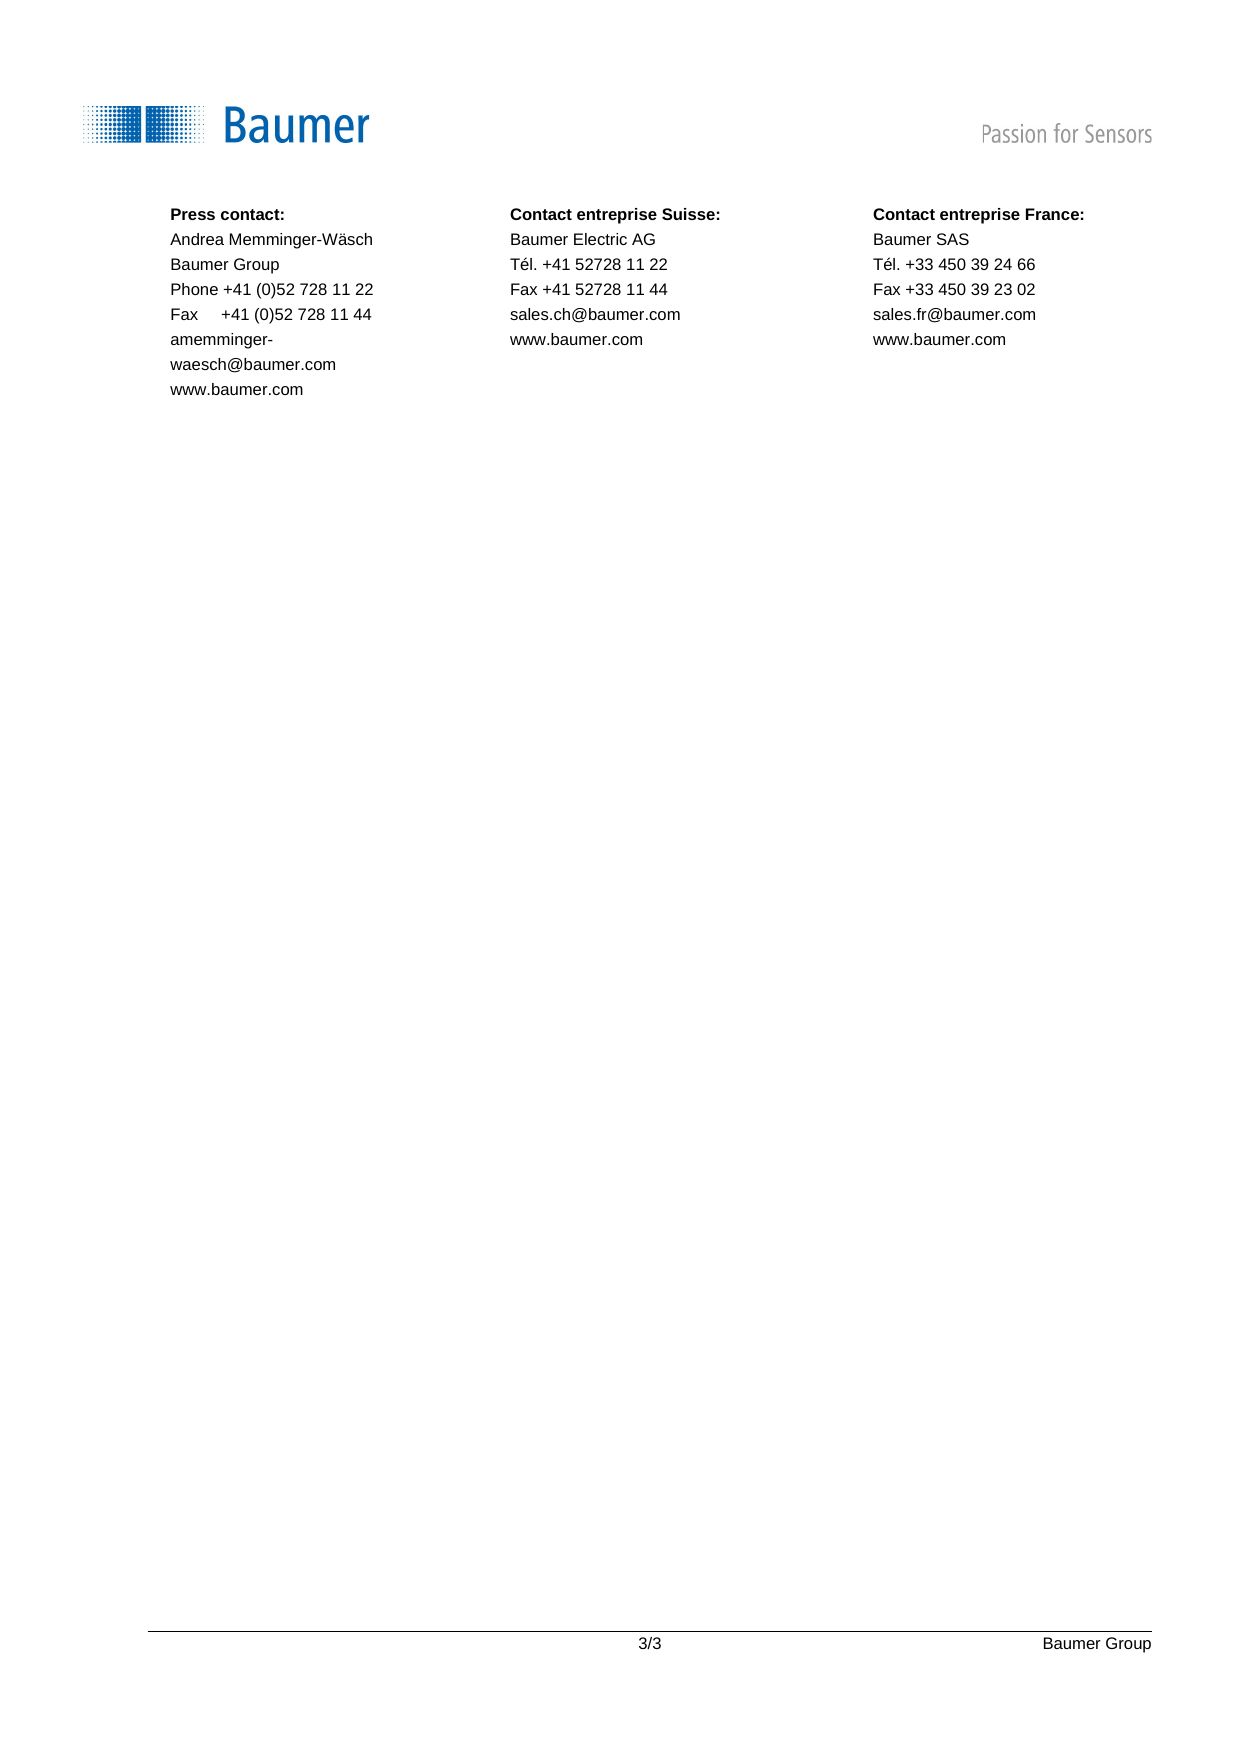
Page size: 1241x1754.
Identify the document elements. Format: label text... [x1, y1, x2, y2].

picture [982, 123, 1152, 143]
picture [83, 106, 370, 143]
table_header Contact entreprise France: Baumer SAS Tél. +33 450 39 24 66 Fax +33 450 39 23 02 sales.fr@baumer.com www.baumer.com [862, 201, 1178, 401]
table_header Contact entreprise Suisse: Baumer Electric AG Tél. +41 52728 11 22 Fax +41 52728 11 44 sales.ch@baumer.com www.baumer.com [499, 201, 862, 401]
table_header [148, 201, 498, 401]
